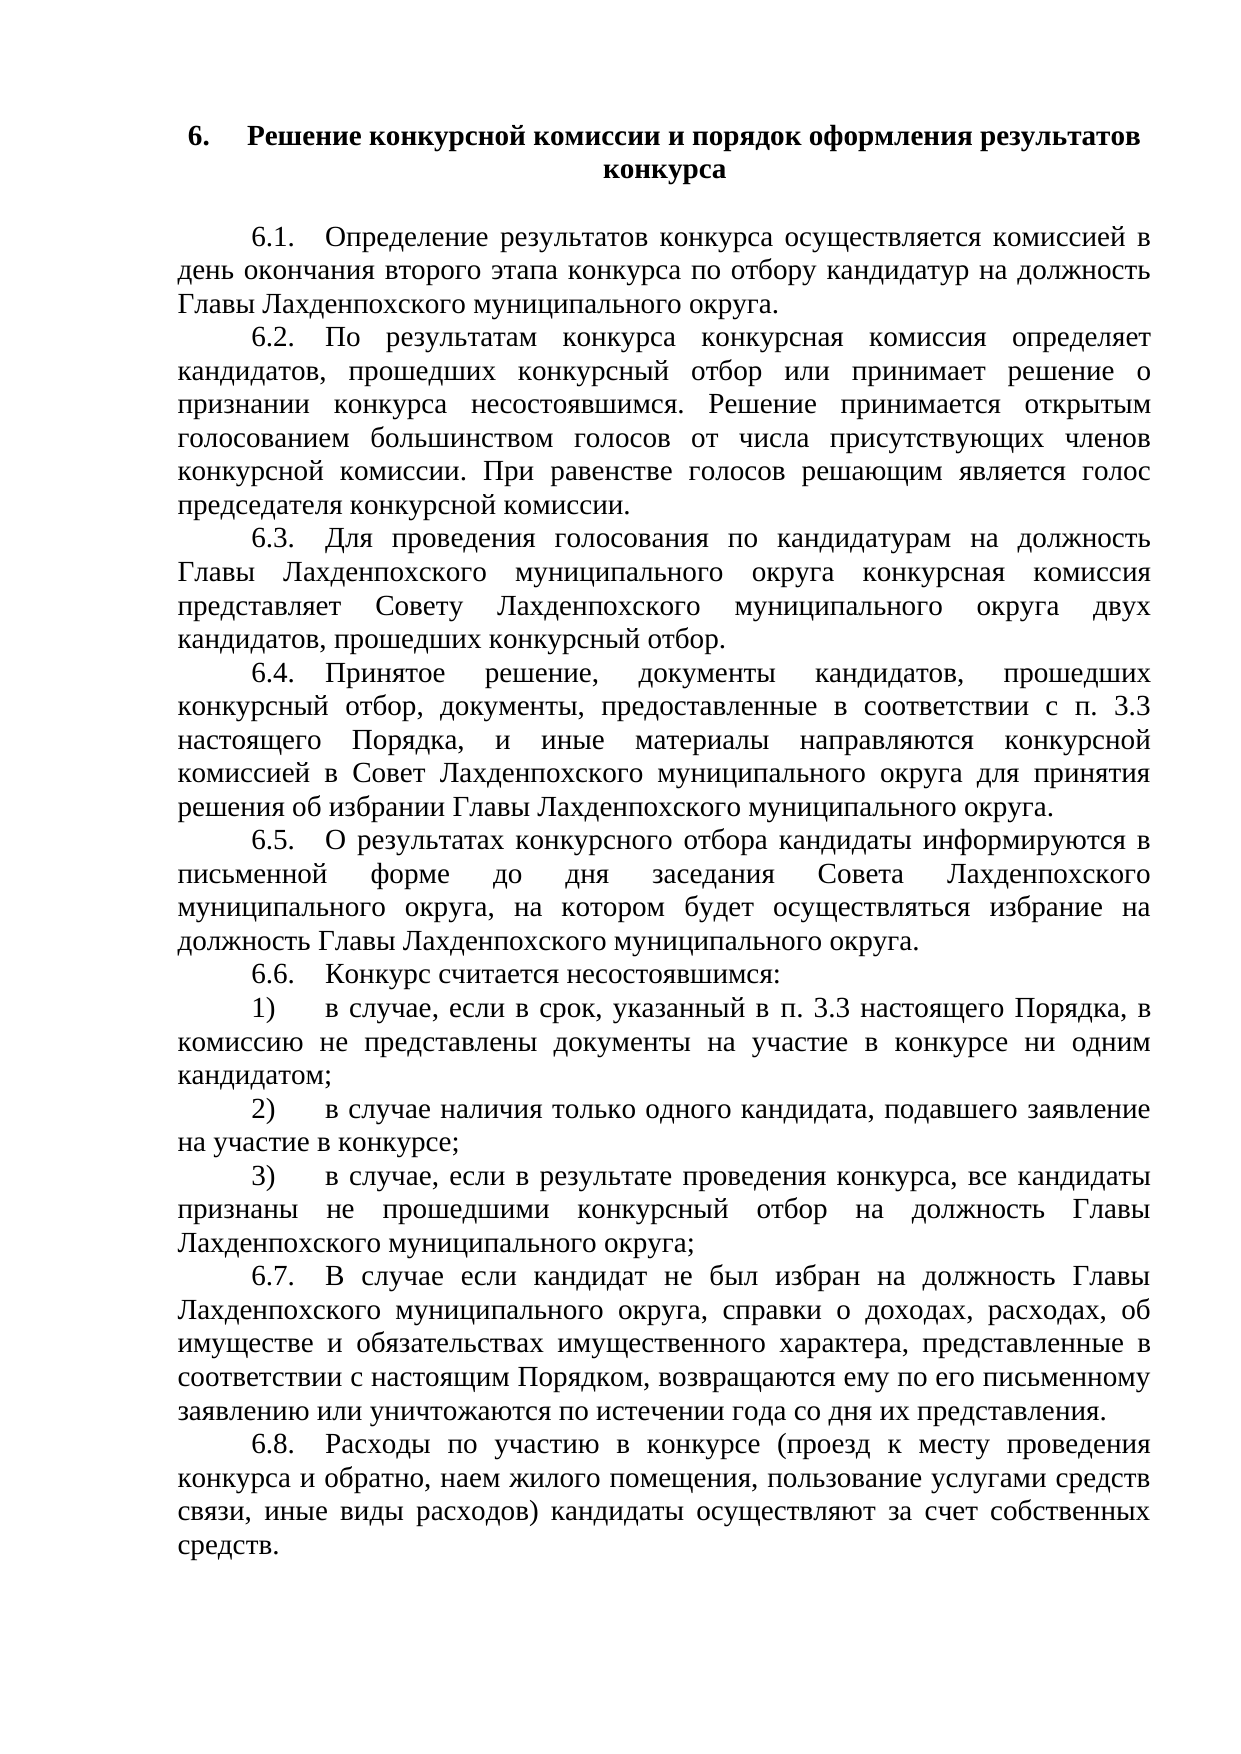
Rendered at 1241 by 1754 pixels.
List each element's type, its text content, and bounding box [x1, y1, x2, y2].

list Конкурс считается несостоявшимся: [177, 957, 1152, 990]
list Решение конкурсной комиссии и порядок оформления результатов конкурса [177, 118, 1152, 185]
list в случае наличия только одного кандидата, подавшего заявление на участие в конкурсе; [177, 1091, 1152, 1158]
list в случае, если в результате проведения конкурса, все кандидаты признаны не прошедшими конкурсный отбор на должность Главы Лахденпохского муниципального округа; [177, 1158, 1152, 1258]
list Для проведения голосования по кандидатурам на должность Главы Лахденпохского муниципального округа конкурсная комиссия представляет Совету Лахденпохского муниципального округа двух кандидатов, прошедших конкурсный отбор. [177, 521, 1152, 655]
list Расходы по участию в конкурсе (проезд к месту проведения конкурса и обратно, наем жилого помещения, пользование услугами средств связи, иные виды расходов) кандидаты осуществляют за счет собственных средств. [177, 1426, 1152, 1560]
list Принятое решение, документы кандидатов, прошедших конкурсный отбор, документы, предоставленные в соответствии с п. 3.3 настоящего Порядка, и иные материалы направляются конкурсной комиссией в Совет Лахденпохского муниципального округа для принятия решения об избрании Главы Лахденпохского муниципального округа. [177, 655, 1152, 822]
list в случае, если в срок, указанный в п. 3.3 настоящего Порядка, в комиссию не представлены документы на участие в конкурсе ни одним кандидатом; [177, 990, 1152, 1091]
list О результатах конкурсного отбора кандидаты информируются в письменной форме до дня заседания Совета Лахденпохского муниципального округа, на котором будет осуществляться избрание на должность Главы Лахденпохского муниципального округа. [177, 822, 1152, 957]
list По результатам конкурса конкурсная комиссия определяет кандидатов, прошедших конкурсный отбор или принимает решение о признании конкурса несостоявшимся. Решение принимается открытым голосованием большинством голосов от числа присутствующих членов конкурсной комиссии. При равенстве голосов решающим является голос председателя конкурсной комиссии. [177, 319, 1152, 521]
list Определение результатов конкурса осуществляется комиссией в день окончания второго этапа конкурса по отбору кандидатур на должность Главы Лахденпохского муниципального округа. [177, 219, 1152, 319]
list В случае если кандидат не был избран на должность Главы Лахденпохского муниципального округа, справки о доходах, расходах, об имуществе и обязательствах имущественного характера, представленные в соответствии с настоящим Порядком, возвращаются ему по его письменному заявлению или уничтожаются по истечении года со дня их представления. [177, 1258, 1152, 1426]
